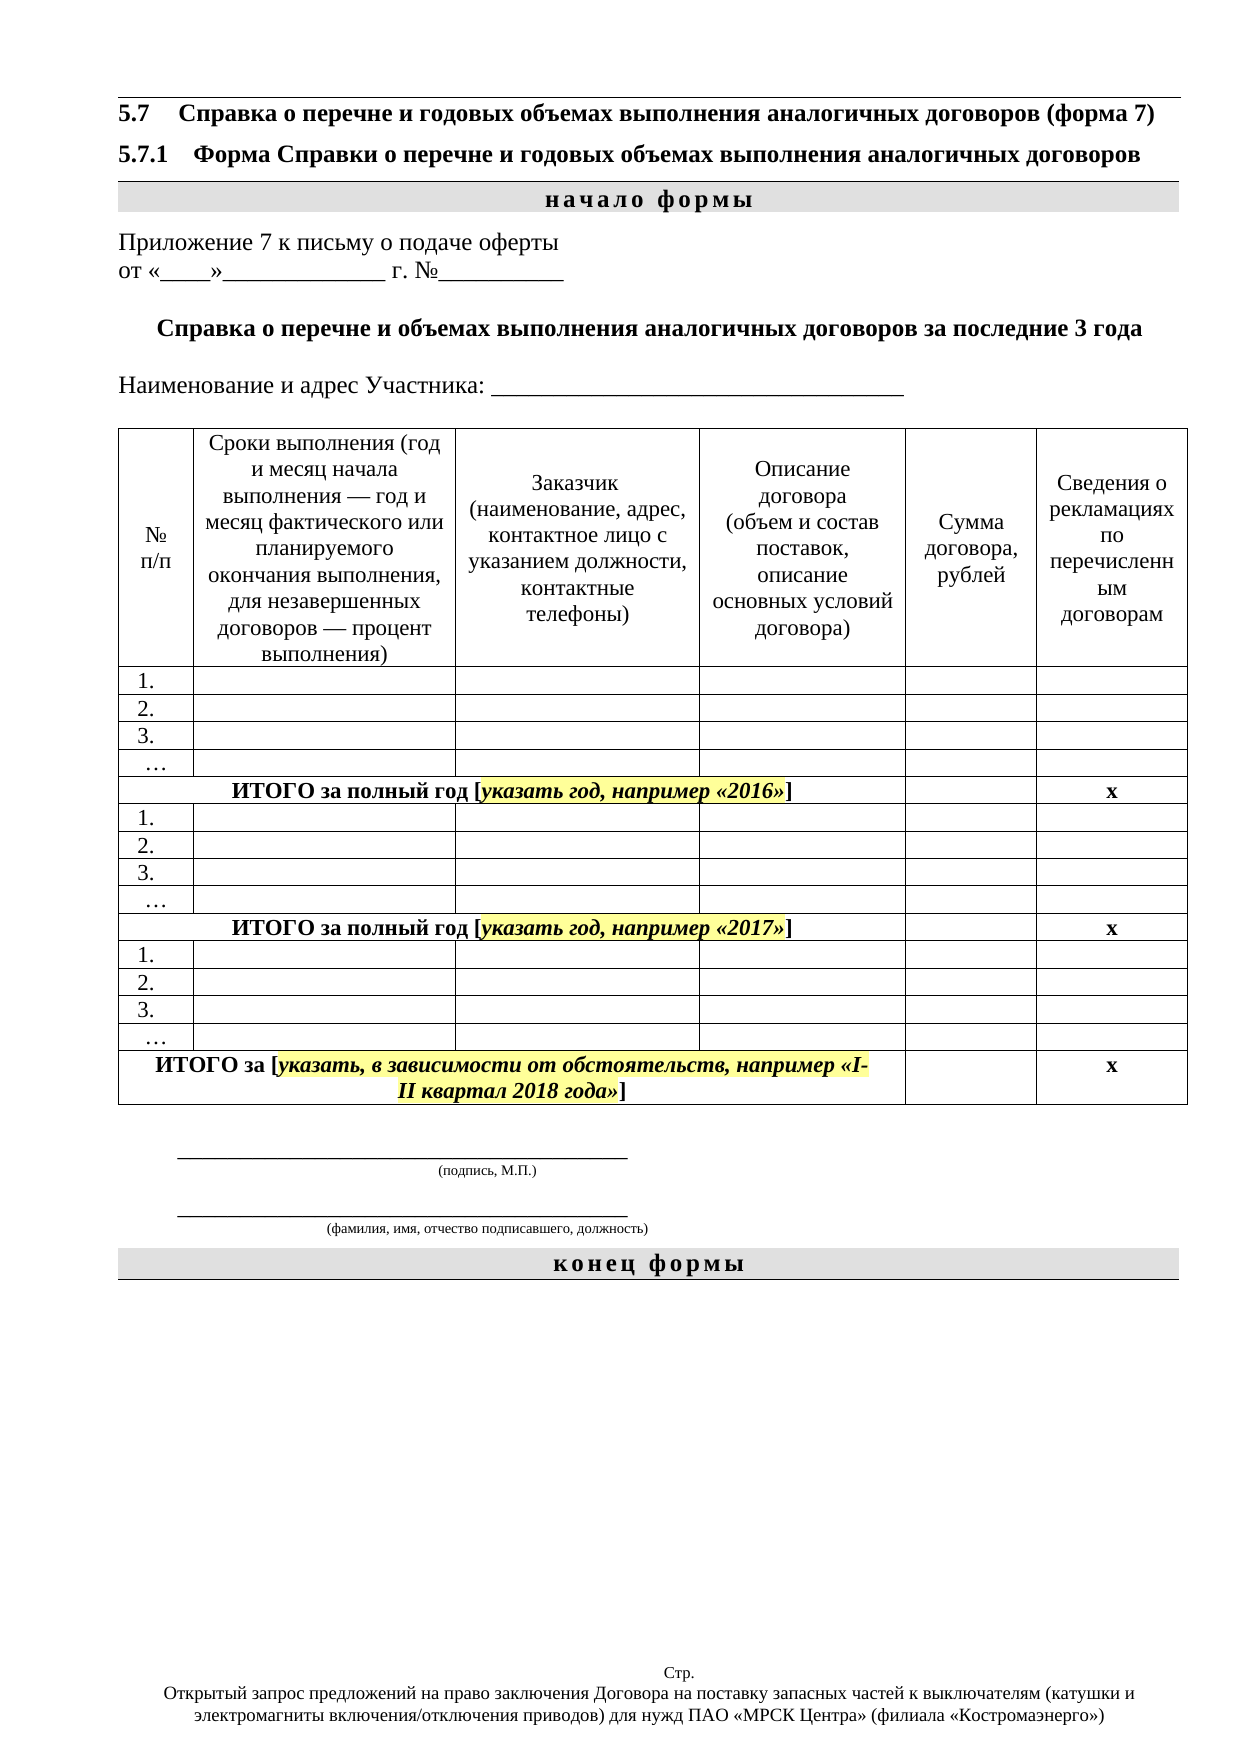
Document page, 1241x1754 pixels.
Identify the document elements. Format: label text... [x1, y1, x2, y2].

table_cell [700, 695, 905, 721]
table_cell ИТОГО за полный год [указать год, например «2016»] [119, 777, 481, 803]
table_cell … [119, 1024, 193, 1050]
table_cell [456, 750, 699, 776]
table_cell ИТОГО за [указать, в зависимости от обстоятельств, например «I- II квартал 2018 года»] [618, 1051, 905, 1103]
table_cell [1037, 804, 1187, 831]
table_header Сроки выполнения (год и месяц начала выполнения — год и месяц фактического или планируемого окончания выполнения, для незавершенных договоров — процент выполнения) [194, 429, 455, 666]
table_cell [700, 886, 905, 913]
table_cell [906, 969, 1036, 995]
table_cell [906, 804, 1036, 831]
table_header Сумма договора, рублей [906, 429, 1036, 666]
table_cell [194, 722, 455, 748]
table_cell [194, 804, 455, 831]
table_cell [906, 750, 1036, 776]
table_cell [456, 667, 699, 694]
table_cell [906, 777, 1036, 803]
table_cell [456, 722, 699, 748]
table_cell [119, 969, 193, 995]
table_cell [1037, 859, 1187, 885]
subtitle Справка о перечне и годовых объемах выполнения аналогичных договоров (форма 7) [118, 98, 1181, 127]
table_cell [700, 750, 905, 776]
table_cell [194, 941, 455, 968]
table_cell [700, 804, 905, 831]
subtitle Форма Справки о перечне и годовых объемах выполнения аналогичных договоров [118, 139, 1181, 168]
table_cell [1037, 886, 1187, 913]
table_cell … [119, 750, 193, 776]
table_cell [906, 914, 1036, 940]
table_cell [906, 859, 1036, 885]
table_cell [119, 722, 193, 748]
table_cell [194, 695, 455, 721]
table_cell [1037, 1024, 1187, 1050]
table_cell [700, 667, 905, 694]
table_cell [194, 667, 455, 694]
table_cell [1037, 969, 1187, 995]
table_cell ИТОГО за полный год [указать год, например «2016»] [785, 777, 905, 803]
table_cell [906, 886, 1036, 913]
table_cell [119, 996, 193, 1022]
text Справка о перечне и объемах выполнения аналогичных договоров за последние 3 года [118, 313, 1181, 342]
table_cell [700, 859, 905, 885]
table_cell [119, 832, 193, 858]
table_cell [456, 969, 699, 995]
table_cell х [1037, 777, 1187, 803]
table_cell [194, 996, 455, 1022]
table_cell [119, 804, 193, 831]
table_header № п/п [119, 429, 193, 666]
table_cell [906, 1024, 1036, 1050]
table_cell ИТОГО за [указать, в зависимости от обстоятельств, например «I- II квартал 2018 года»] [119, 1051, 398, 1103]
table_cell [194, 969, 455, 995]
table_cell [456, 695, 699, 721]
table_cell [700, 1024, 905, 1050]
table_cell … [119, 886, 193, 913]
table_cell [700, 941, 905, 968]
text конец формы [118, 1248, 1179, 1279]
table_cell [194, 886, 455, 913]
table_cell [119, 695, 193, 721]
table_cell [700, 996, 905, 1022]
table_cell [194, 832, 455, 858]
table_cell [906, 996, 1036, 1022]
table_cell [1037, 722, 1187, 748]
text (фамилия, имя, отчество подписавшего, должность) [118, 1219, 797, 1248]
table_cell [456, 832, 699, 858]
table_cell [906, 667, 1036, 694]
table_cell [700, 969, 905, 995]
table_header Сведения о рекламациях по перечисленным договорам [1037, 429, 1187, 666]
table_cell [1037, 667, 1187, 694]
table_cell [700, 722, 905, 748]
table_cell [700, 832, 905, 858]
table_cell [906, 695, 1036, 721]
table_cell [456, 804, 699, 831]
table_cell [456, 859, 699, 885]
table_cell ИТОГО за полный год [указать год, например «2017»] [119, 914, 481, 940]
table_cell [906, 722, 1036, 748]
table_cell [456, 941, 699, 968]
table_cell [119, 941, 193, 968]
table_cell х [1037, 914, 1187, 940]
table_cell [906, 832, 1036, 858]
table_cell [456, 996, 699, 1022]
table_cell [456, 886, 699, 913]
table_header Заказчик (наименование, адрес, контактное лицо с указанием должности, контактные телефоны) [456, 429, 699, 666]
text ____________________________________ [118, 1191, 1181, 1219]
table_cell [906, 1051, 1036, 1103]
table_cell [1037, 996, 1187, 1022]
table_cell [194, 1024, 455, 1050]
table_header Описание договора (объем и состав поставок, описание основных условий договора) [700, 429, 905, 666]
table_cell [1037, 695, 1187, 721]
table_cell ИТОГО за полный год [указать год, например «2017»] [785, 914, 905, 940]
table_cell [1037, 750, 1187, 776]
table_cell [906, 941, 1036, 968]
table_cell [119, 859, 193, 885]
table_cell [194, 750, 455, 776]
text Наименование и адрес Участника: _________________________________ [118, 371, 1181, 399]
text начало формы [118, 182, 1179, 212]
text ____________________________________ [118, 1133, 1181, 1162]
table_cell [1037, 941, 1187, 968]
table_cell х [1037, 1051, 1187, 1103]
table_cell [194, 859, 455, 885]
table_cell [119, 667, 193, 694]
text (подпись, М.П.) [118, 1162, 797, 1191]
table_cell [1037, 832, 1187, 858]
text Приложение 7 к письму о подаче оферты от «____»_____________ г. №__________ [118, 227, 1181, 284]
table_cell [456, 1024, 699, 1050]
